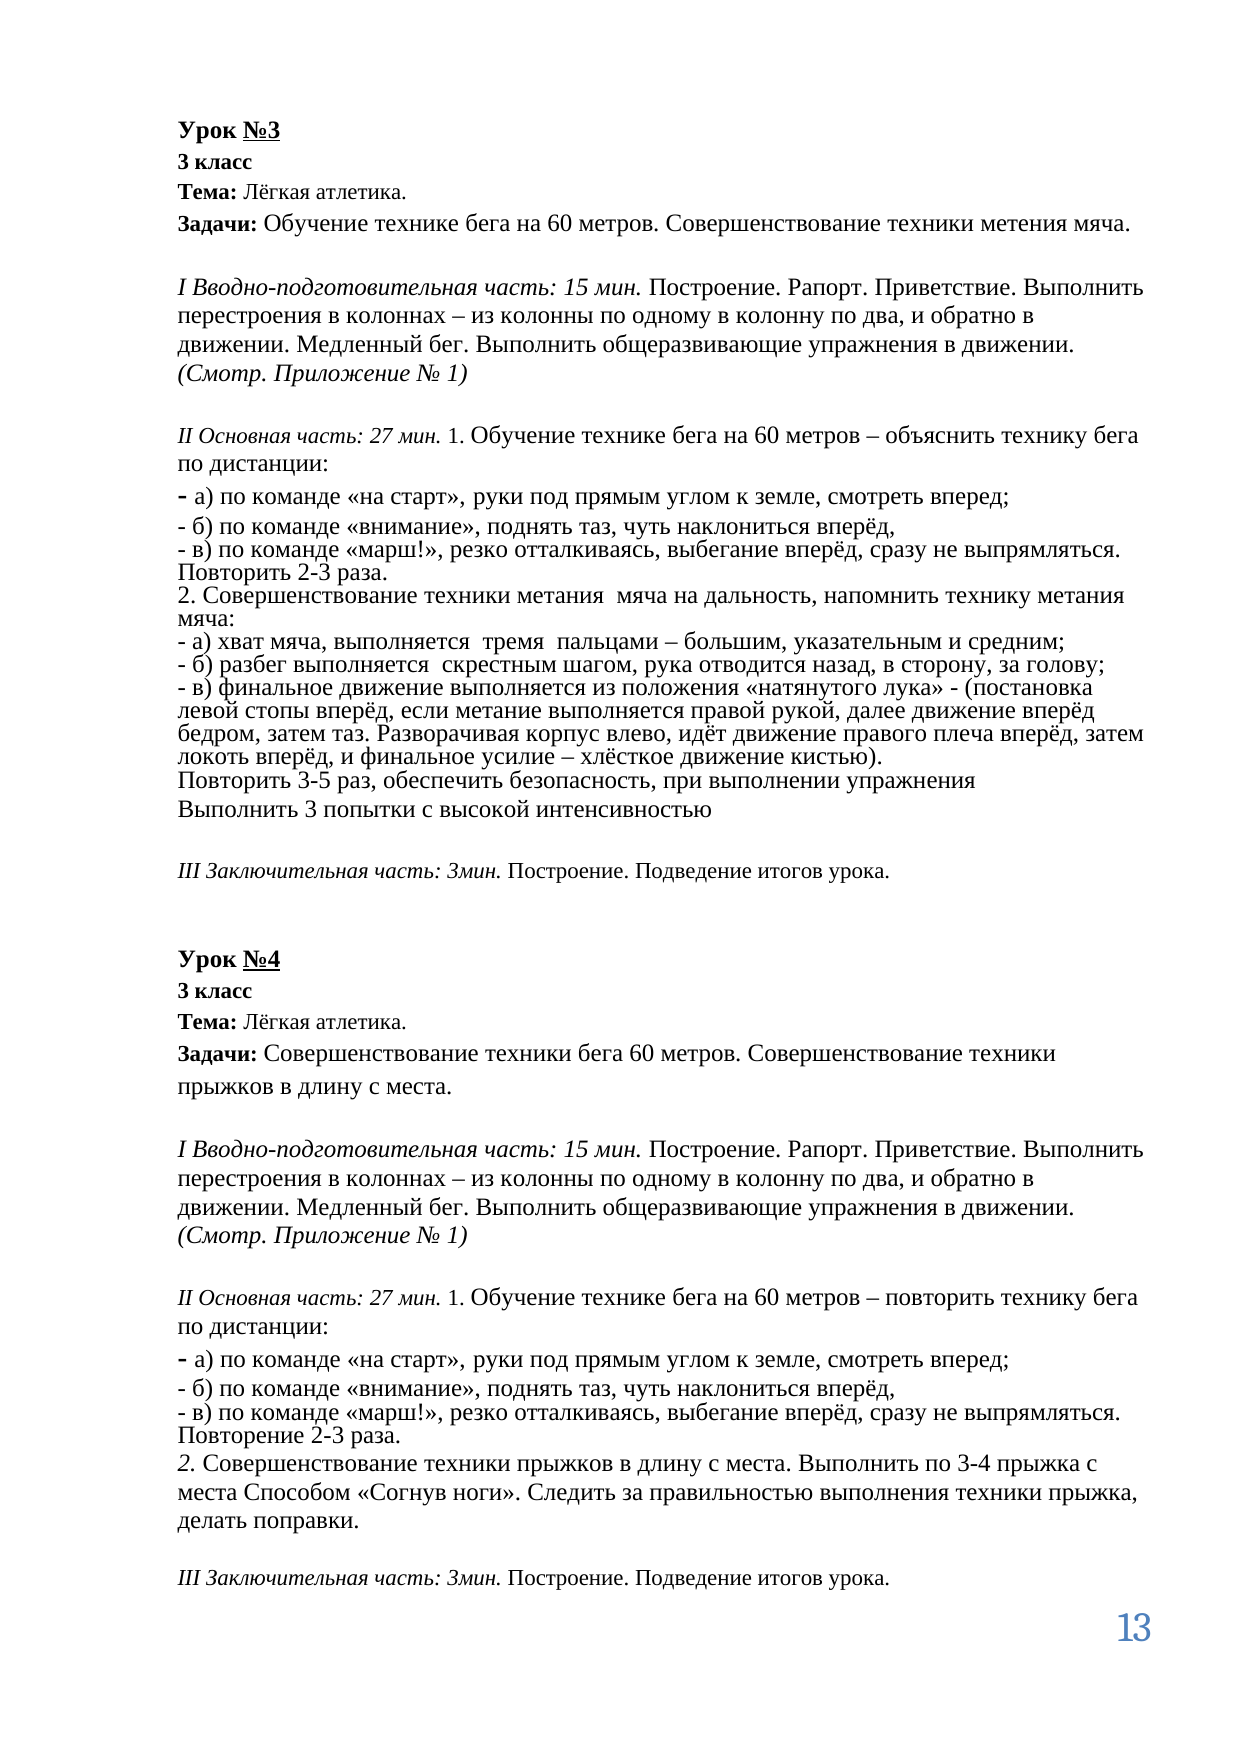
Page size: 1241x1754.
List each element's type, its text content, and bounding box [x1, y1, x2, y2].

text Урок №4 [177, 944, 1152, 973]
text III Заключительная часть: 3мин. Построение. Подведение итогов урока. [177, 857, 1152, 883]
text 3 класс [177, 148, 1152, 174]
text - б) разбег выполняется скрестным шагом, рука отводится назад, в сторону, за голову; [177, 654, 1152, 677]
text - в) финальное движение выполняется из положения «натянутого лука» - (постановка левой стопы вперёд, если метание выполняется правой рукой, далее движение вперёд бедром, затем таз. Разворачивая корпус влево, идёт движение правого плеча вперёд, затем локоть вперёд, и финальное усилие – хлёсткое движение кистью). [177, 677, 1152, 769]
text Тема: Лёгкая атлетика. [177, 178, 1152, 204]
text II Основная часть: 27 мин. 1. Обучение технике бега на 60 метров – объяснить технику бега по дистанции: [177, 420, 1152, 477]
text II Основная часть: 27 мин. 1. Обучение технике бега на 60 метров – повторить технику бега по дистанции: [177, 1282, 1152, 1340]
text Задачи: Совершенствование техники бега 60 метров. Совершенствование техники прыжков в длину с места. [177, 1038, 1152, 1100]
text - а) хват мяча, выполняется тремя пальцами – большим, указательным и средним; [177, 631, 1152, 654]
text 3 класс [177, 978, 1152, 1004]
text Повторить 3-5 раз, обеспечить безопасность, при выполнении упражнения [177, 769, 1152, 794]
text 2. Совершенствование техники прыжков в длину с места. Выполнить по 3-4 прыжка с места Способом «Согнув ноги». Следить за правильностью выполнения техники прыжка, делать поправки. [177, 1448, 1152, 1534]
text - а) по команде «на старт», руки под прямым углом к земле, смотреть вперед; [177, 1340, 1152, 1373]
text - в) по команде «марш!», резко отталкиваясь, выбегание вперёд, сразу не выпрямляться. Повторение 2-3 раза. [177, 1402, 1152, 1448]
text - в) по команде «марш!», резко отталкиваясь, выбегание вперёд, сразу не выпрямляться. Повторить 2-3 раза. [177, 539, 1152, 585]
text III Заключительная часть: 3мин. Построение. Подведение итогов урока. [177, 1564, 1152, 1591]
text - а) по команде «на старт», руки под прямым углом к земле, смотреть вперед; [177, 477, 1152, 511]
text 2. Совершенствование техники метания мяча на дальность, напомнить технику метания мяча: [177, 585, 1152, 631]
text Тема: Лёгкая атлетика. [177, 1008, 1152, 1034]
text - б) по команде «внимание», поднять таз, чуть наклониться вперёд, [177, 1373, 1152, 1402]
text Урок №3 [177, 115, 1152, 144]
text Выполнить 3 попытки с высокой интенсивностью [177, 794, 1152, 822]
text - б) по команде «внимание», поднять таз, чуть наклониться вперёд, [177, 511, 1152, 539]
text Задачи: Обучение технике бега на 60 метров. Совершенствование техники метения мяча. [177, 208, 1152, 237]
